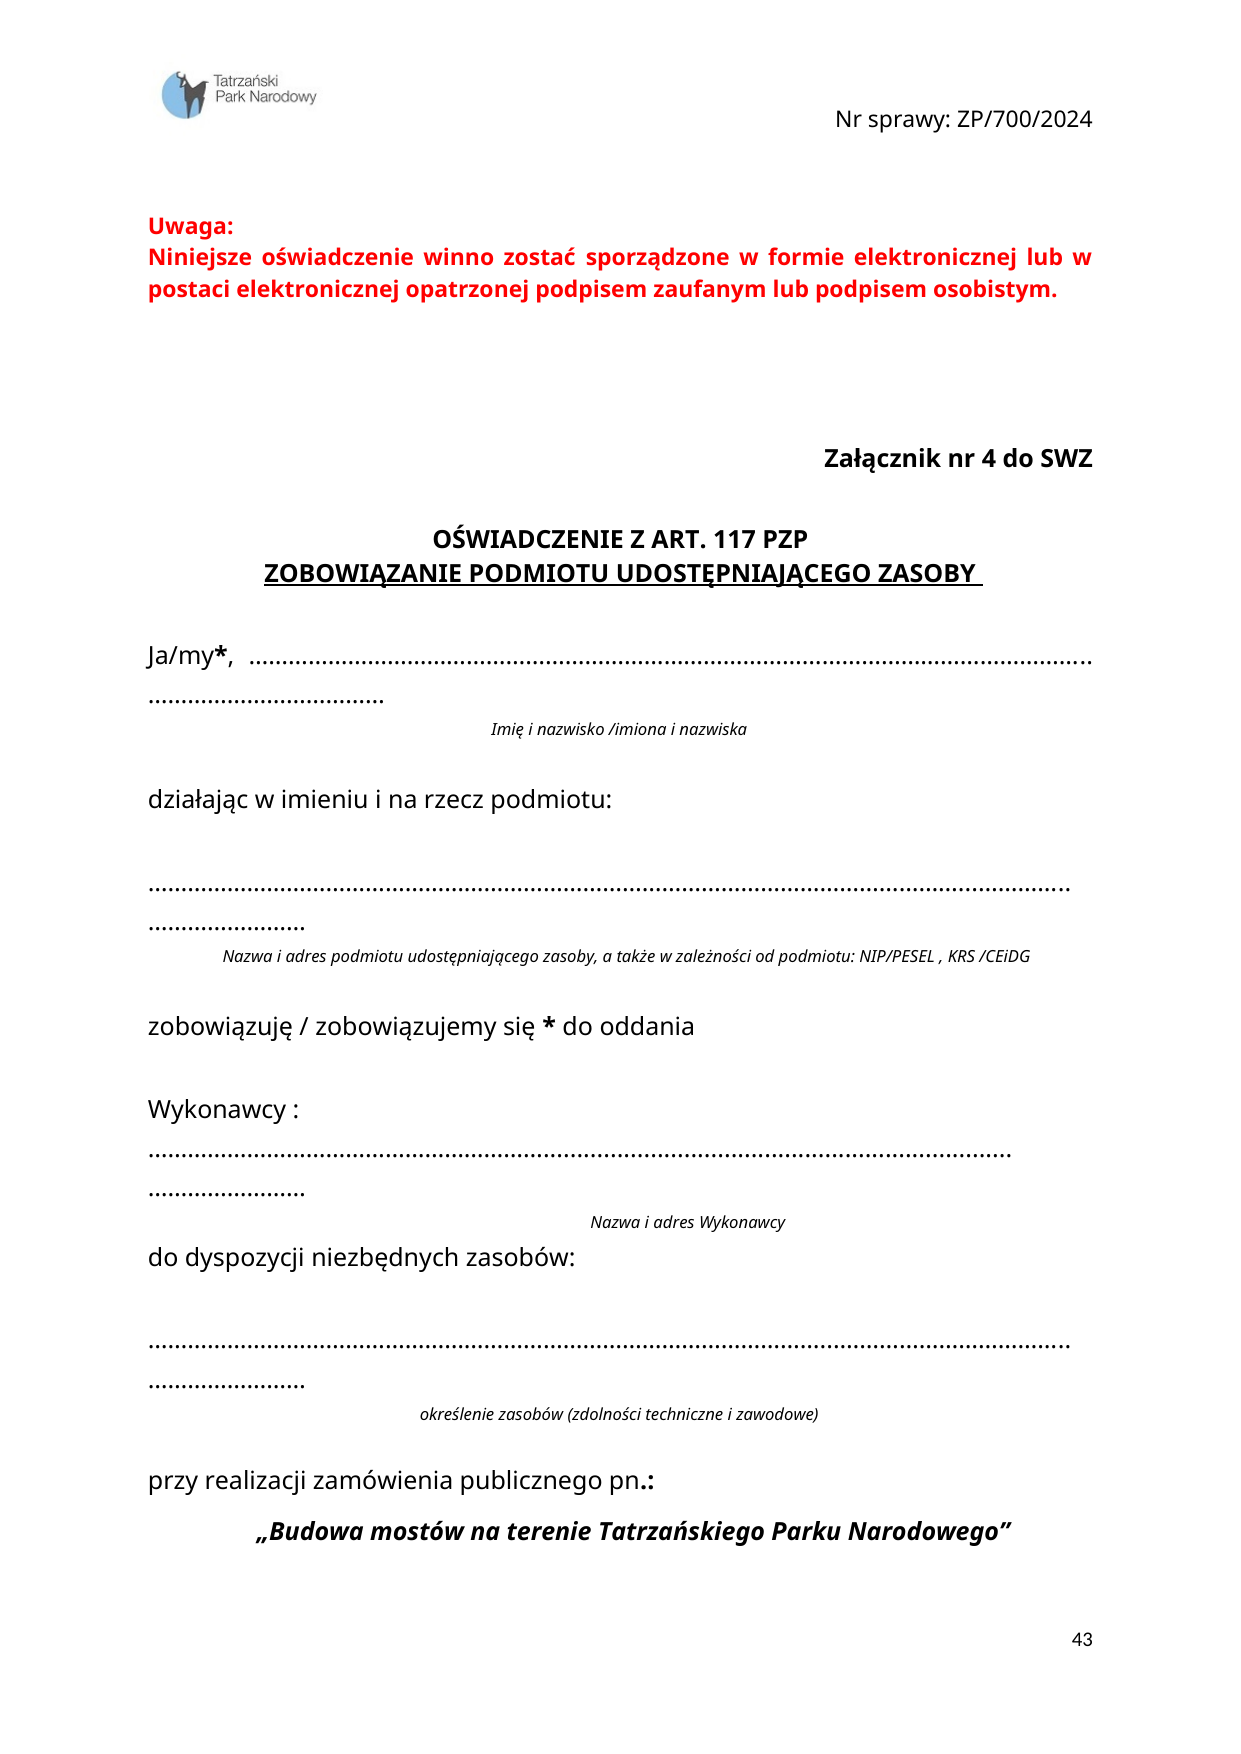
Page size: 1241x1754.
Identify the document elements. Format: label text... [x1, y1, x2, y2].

text „Budowa mostów na terenie Tatrzańskiego Parku Narodowego” [177, 1514, 1093, 1548]
text zobowiązuję / zobowiązujemy się * do oddania [148, 1009, 1093, 1043]
text …………………………………………………………………………………………...……………………………..…………………… [148, 1322, 1093, 1395]
text przy realizacji zamówienia publicznego pn.: [148, 1463, 1093, 1497]
text Imię i nazwisko /imiona i nazwiska [148, 718, 1093, 741]
text Załącznik nr 4 do SWZ [148, 441, 1093, 475]
text Nazwa i adres Wykonawcy [148, 1211, 1093, 1233]
text Niniejsze oświadczenie winno zostać sporządzone w formie elektronicznej lub w postaci elektronicznej opatrzonej podpisem zaufanym lub podpisem osobistym. [148, 241, 1093, 304]
picture [137, 39, 343, 138]
text określenie zasobów (zdolności techniczne i zawodowe) [148, 1402, 1093, 1425]
text do dyspozycji niezbędnych zasobów: [148, 1240, 1093, 1274]
text działając w imieniu i na rzecz podmiotu: [148, 782, 1093, 816]
text ZOBOWIĄZANIE PODMIOTU UDOSTĘPNIAJĄCEGO ZASOBY [148, 555, 1093, 589]
text Uwaga: [148, 210, 1093, 241]
text Ja/my*, ………………………………………………………………………………………………………………..……………………………… [148, 638, 1093, 711]
text Wykonawcy : ……………………………………………………......................................................................…………………… [148, 1091, 1093, 1204]
text ……………………………………………………………………………………………………………...…………..…………………… [148, 864, 1093, 938]
text Nazwa i adres podmiotu udostępniającego zasoby, a także w zależności od podmiotu: NIP/PESEL , KRS /CEiDG [162, 945, 1093, 967]
text OŚWIADCZENIE Z ART. 117 PZP [148, 521, 1093, 555]
